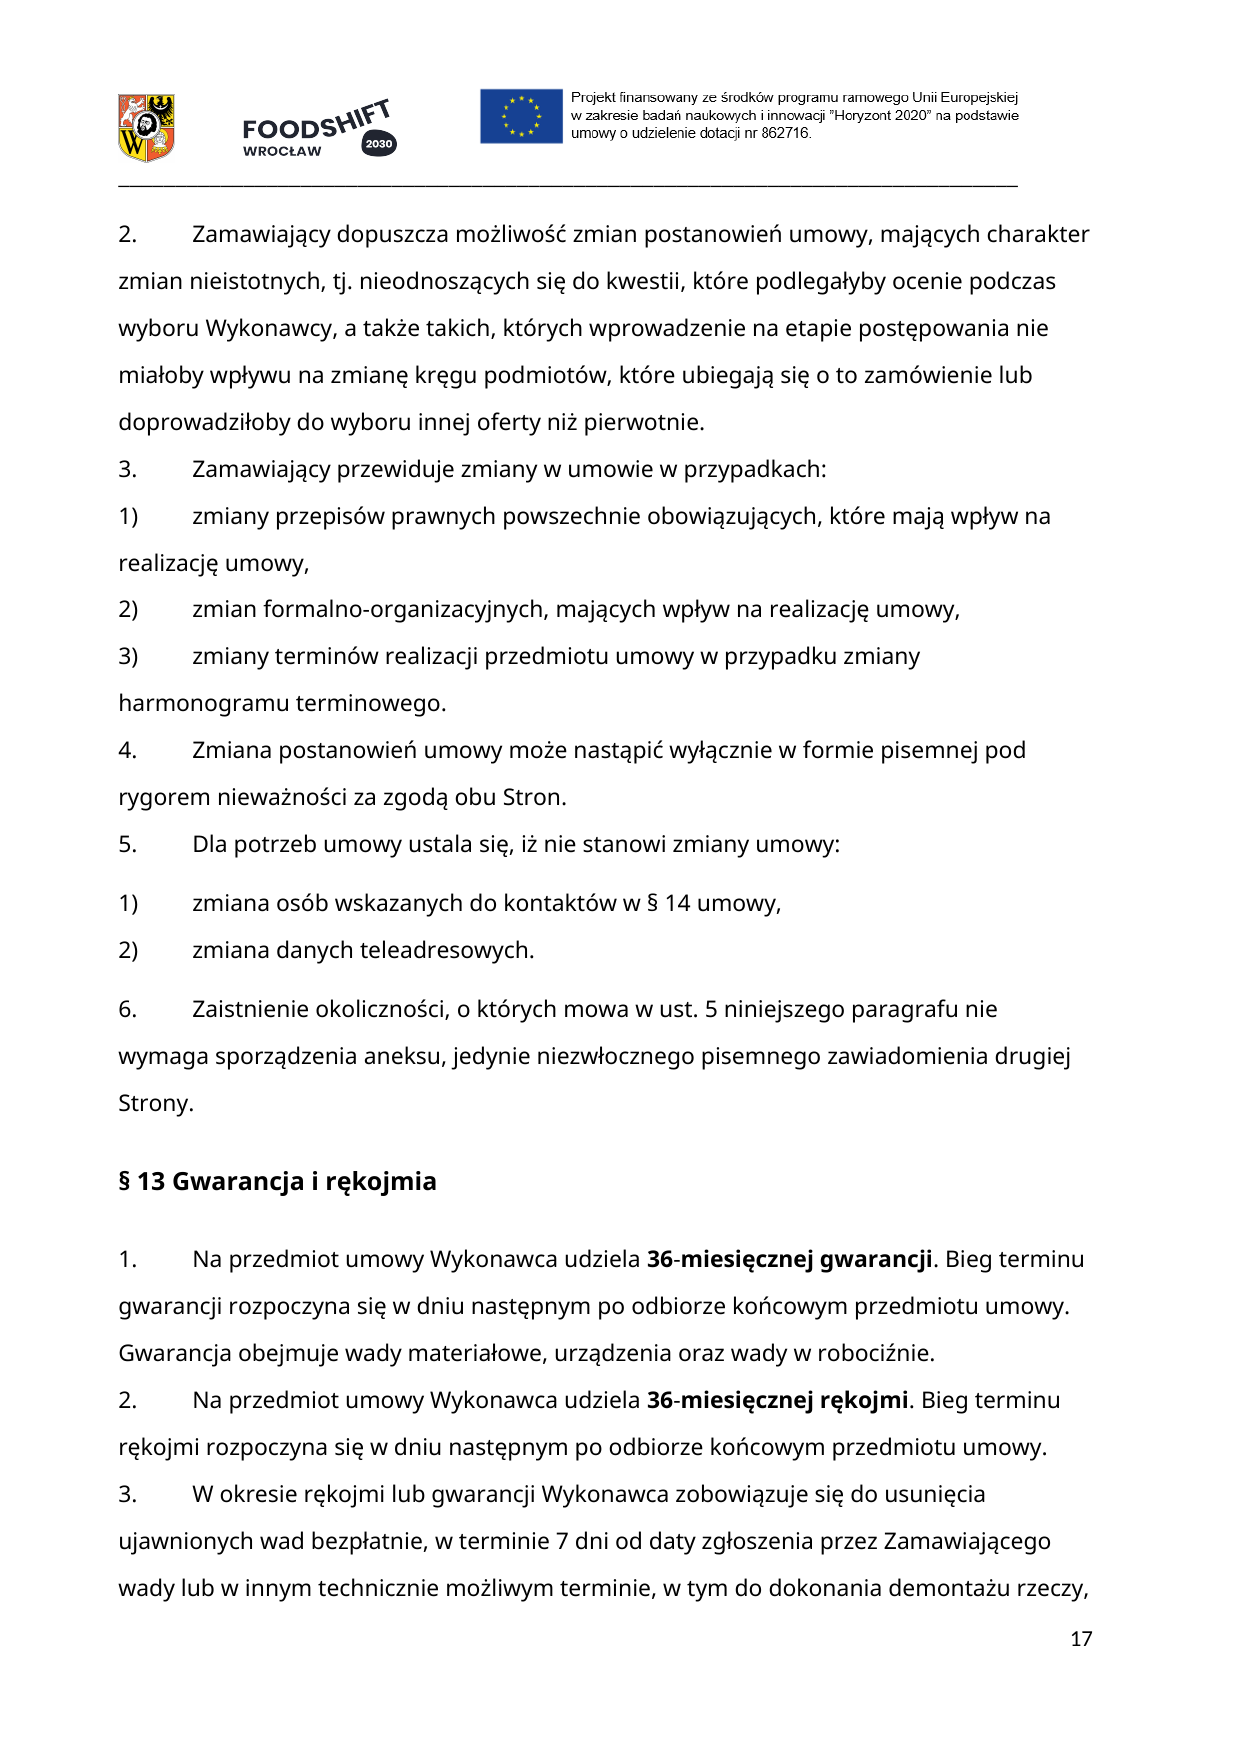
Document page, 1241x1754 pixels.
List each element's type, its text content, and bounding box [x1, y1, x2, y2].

list zmiany przepisów prawnych powszechnie obowiązujących, które mają wpływ na realizację umowy, [118, 500, 1093, 578]
list Dla potrzeb umowy ustala się, iż nie stanowi zmiany umowy: [118, 828, 1093, 859]
list Na przedmiot umowy Wykonawca udziela 36-miesięcznej gwarancji. Bieg terminu gwarancji rozpoczyna się w dniu następnym po odbiorze końcowym przedmiotu umowy. Gwarancja obejmuje wady materiałowe, urządzenia oraz wady w robociźnie. [118, 1243, 1093, 1368]
list zmiana danych teleadresowych. [118, 934, 1093, 965]
subtitle § 13 Gwarancja i rękojmia [118, 1163, 1093, 1197]
picture [448, 73, 1053, 163]
list zmian formalno-organizacyjnych, mających wpływ na realizację umowy, [118, 593, 1093, 625]
list Zamawiający dopuszcza możliwość zmian postanowień umowy, mających charakter zmian nieistotnych, tj. nieodnoszących się do kwestii, które podlegałyby ocenie podczas wyboru Wykonawcy, a także takich, których wprowadzenie na etapie postępowania nie miałoby wpływu na zmianę kręgu podmiotów, które ubiegają się o to zamówienie lub doprowadziłoby do wyboru innej oferty niż pierwotnie. [118, 218, 1093, 437]
picture [201, 73, 445, 191]
picture [118, 94, 175, 163]
list zmiany terminów realizacji przedmiotu umowy w przypadku zmiany harmonogramu terminowego. [118, 640, 1093, 718]
list Zamawiający przewiduje zmiany w umowie w przypadkach: [118, 453, 1093, 484]
list zmiana osób wskazanych do kontaktów w § 14 umowy, [118, 887, 1093, 918]
list Na przedmiot umowy Wykonawca udziela 36-miesięcznej rękojmi. Bieg terminu rękojmi rozpoczyna się w dniu następnym po odbiorze końcowym przedmiotu umowy. [118, 1384, 1093, 1462]
list Zaistnienie okoliczności, o których mowa w ust. 5 niniejszego paragrafu nie wymaga sporządzenia aneksu, jedynie niezwłocznego pisemnego zawiadomienia drugiej Strony. [118, 993, 1093, 1118]
list Zmiana postanowień umowy może nastąpić wyłącznie w formie pisemnej pod rygorem nieważności za zgodą obu Stron. [118, 734, 1093, 812]
